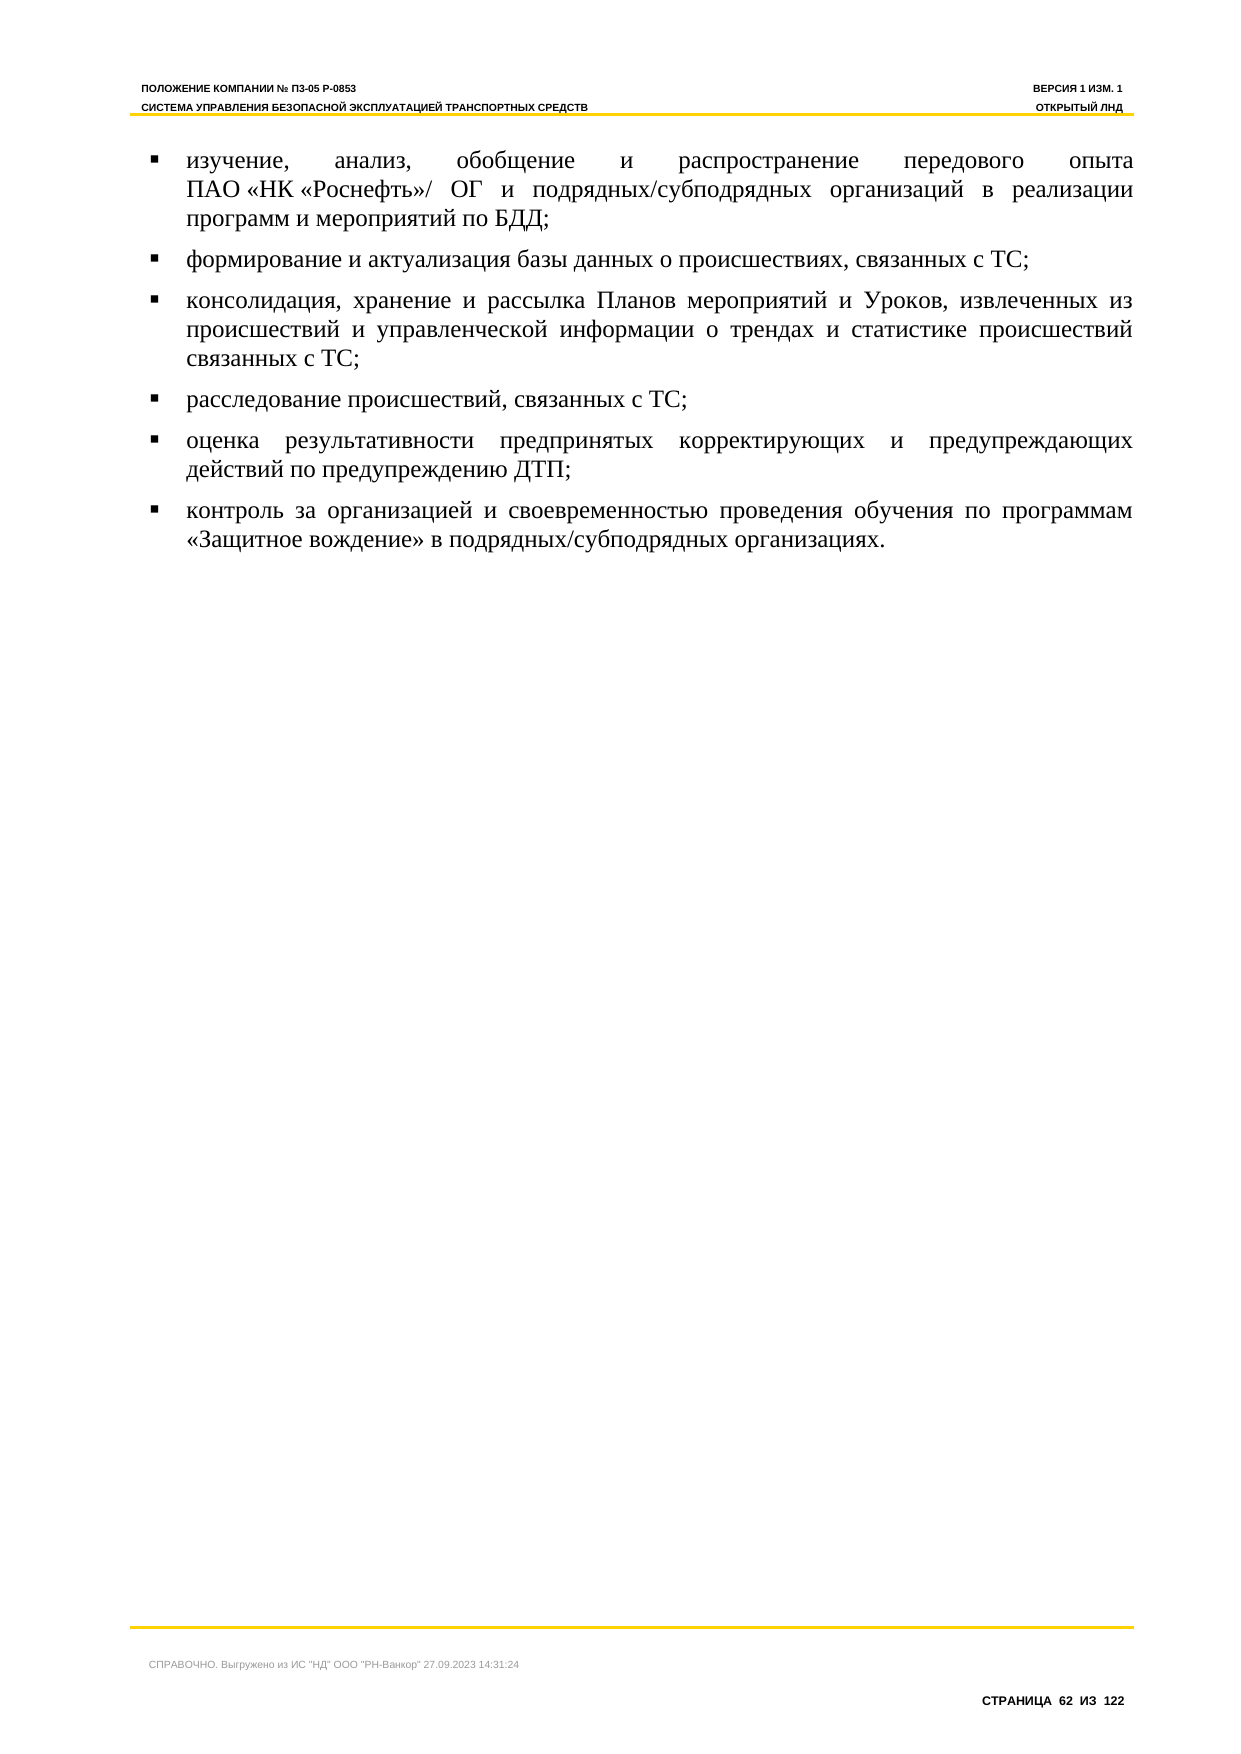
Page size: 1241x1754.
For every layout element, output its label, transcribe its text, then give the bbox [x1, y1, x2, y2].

list изучение, анализ, обобщение и распространение передового опыта ПАО «НК «Роснефть»/ ОГ и подрядных/субподрядных организаций в реализации программ и мероприятий по БДД; [149, 145, 1134, 231]
list контроль за организацией и своевременностью проведения обучения по программам «Защитное вождение» в подрядных/субподрядных организациях. [149, 495, 1134, 553]
list формирование и актуализация базы данных о происшествиях, связанных с ТС; [149, 244, 1134, 273]
list расследование происшествий, связанных с ТС; [149, 384, 1134, 413]
list оценка результативности предпринятых корректирующих и предупреждающих действий по предупреждению ДТП; [149, 425, 1134, 483]
list консолидация, хранение и рассылка Планов мероприятий и Уроков, извлеченных из происшествий и управленческой информации о трендах и статистике происшествий связанных с ТС; [149, 285, 1134, 371]
